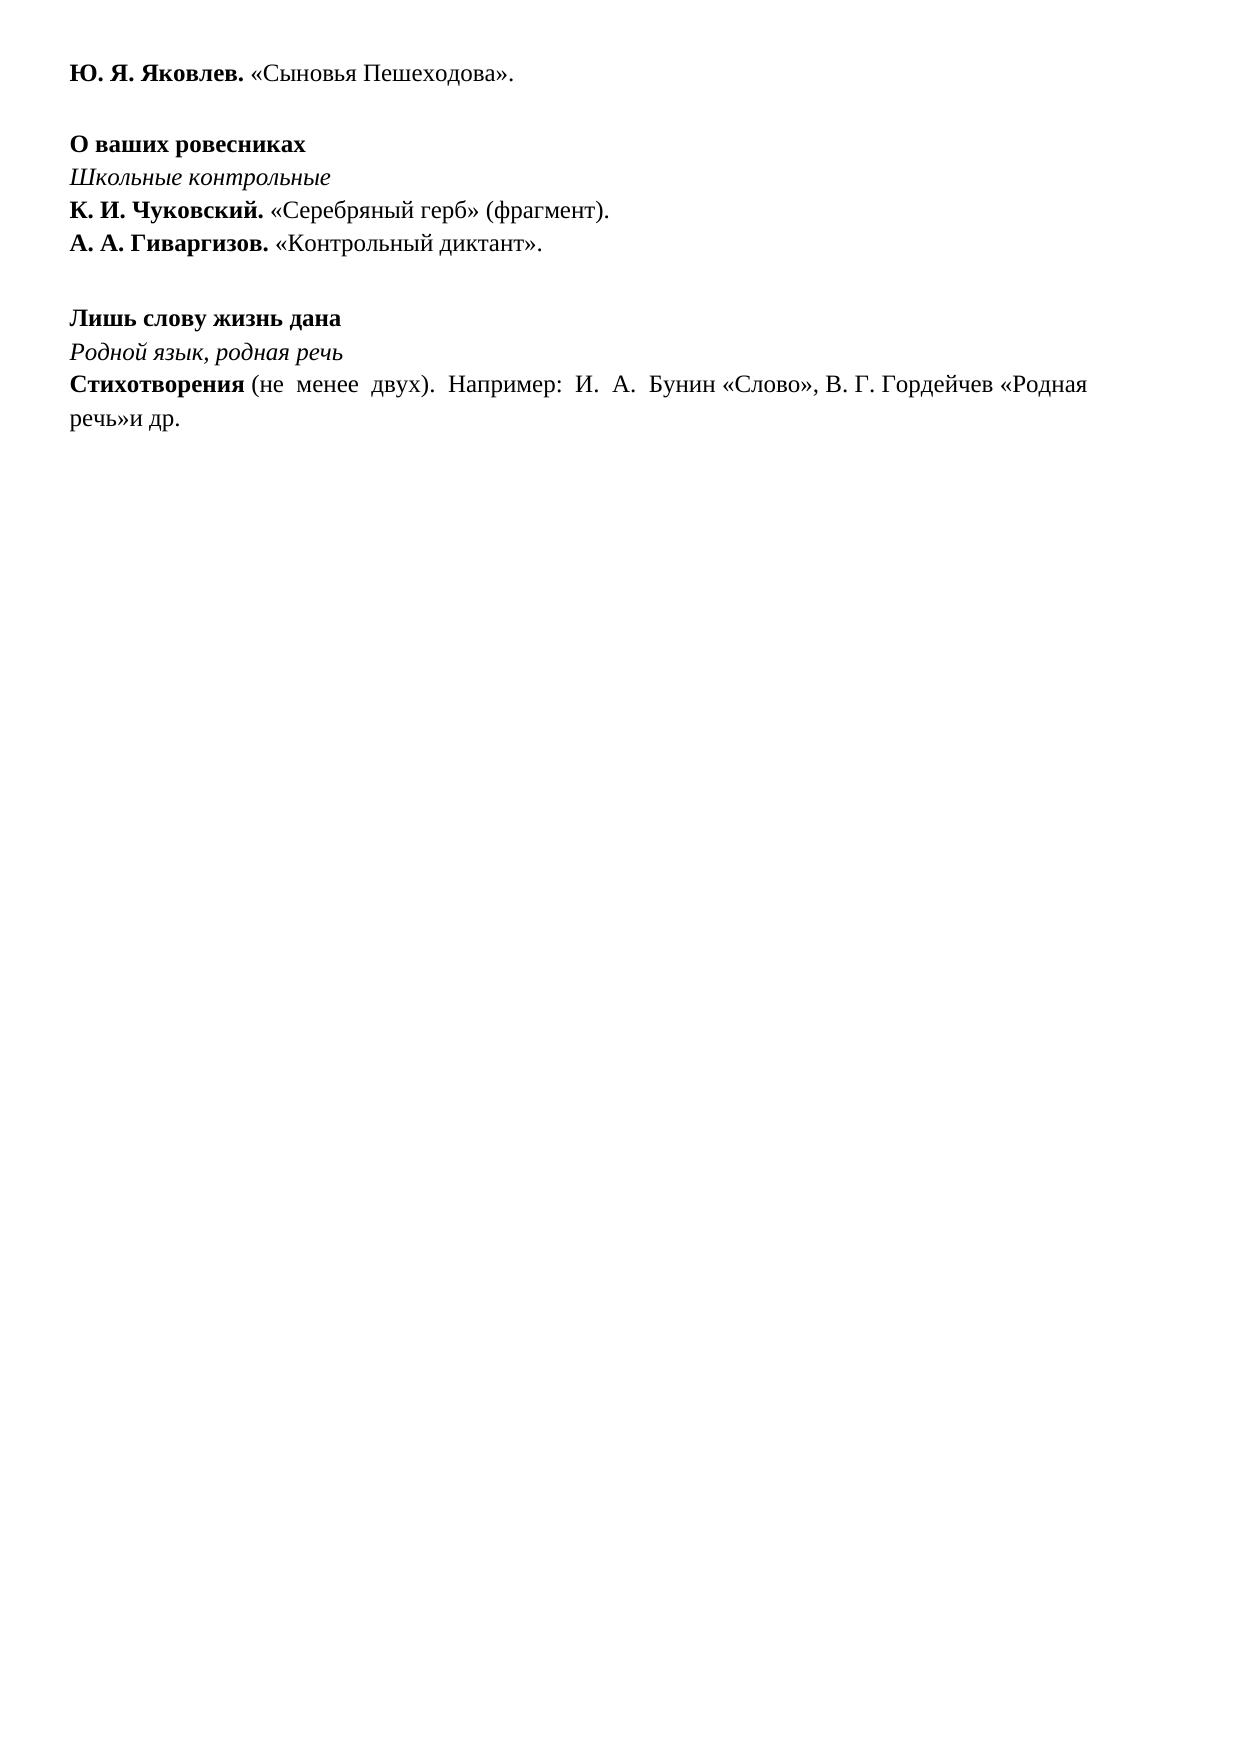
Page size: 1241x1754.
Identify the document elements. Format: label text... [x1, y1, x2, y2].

text О ваших ровесниках Школьные контрольные К. И. Чуковский. «Серебряный герб» (фрагмент). А. А. Гиваргизов. «Контрольный диктант». [69, 129, 616, 257]
text Лишь слову жизнь дана Родной язык, родная речь Стихотворения (не менее двух). Например: И. А. Бунин «Слово», В. Г. Гордейчев «Родная речь»и др. [69, 303, 1156, 431]
text Ю. Я. Яковлев. «Сыновья Пешеходова». [69, 59, 1156, 87]
